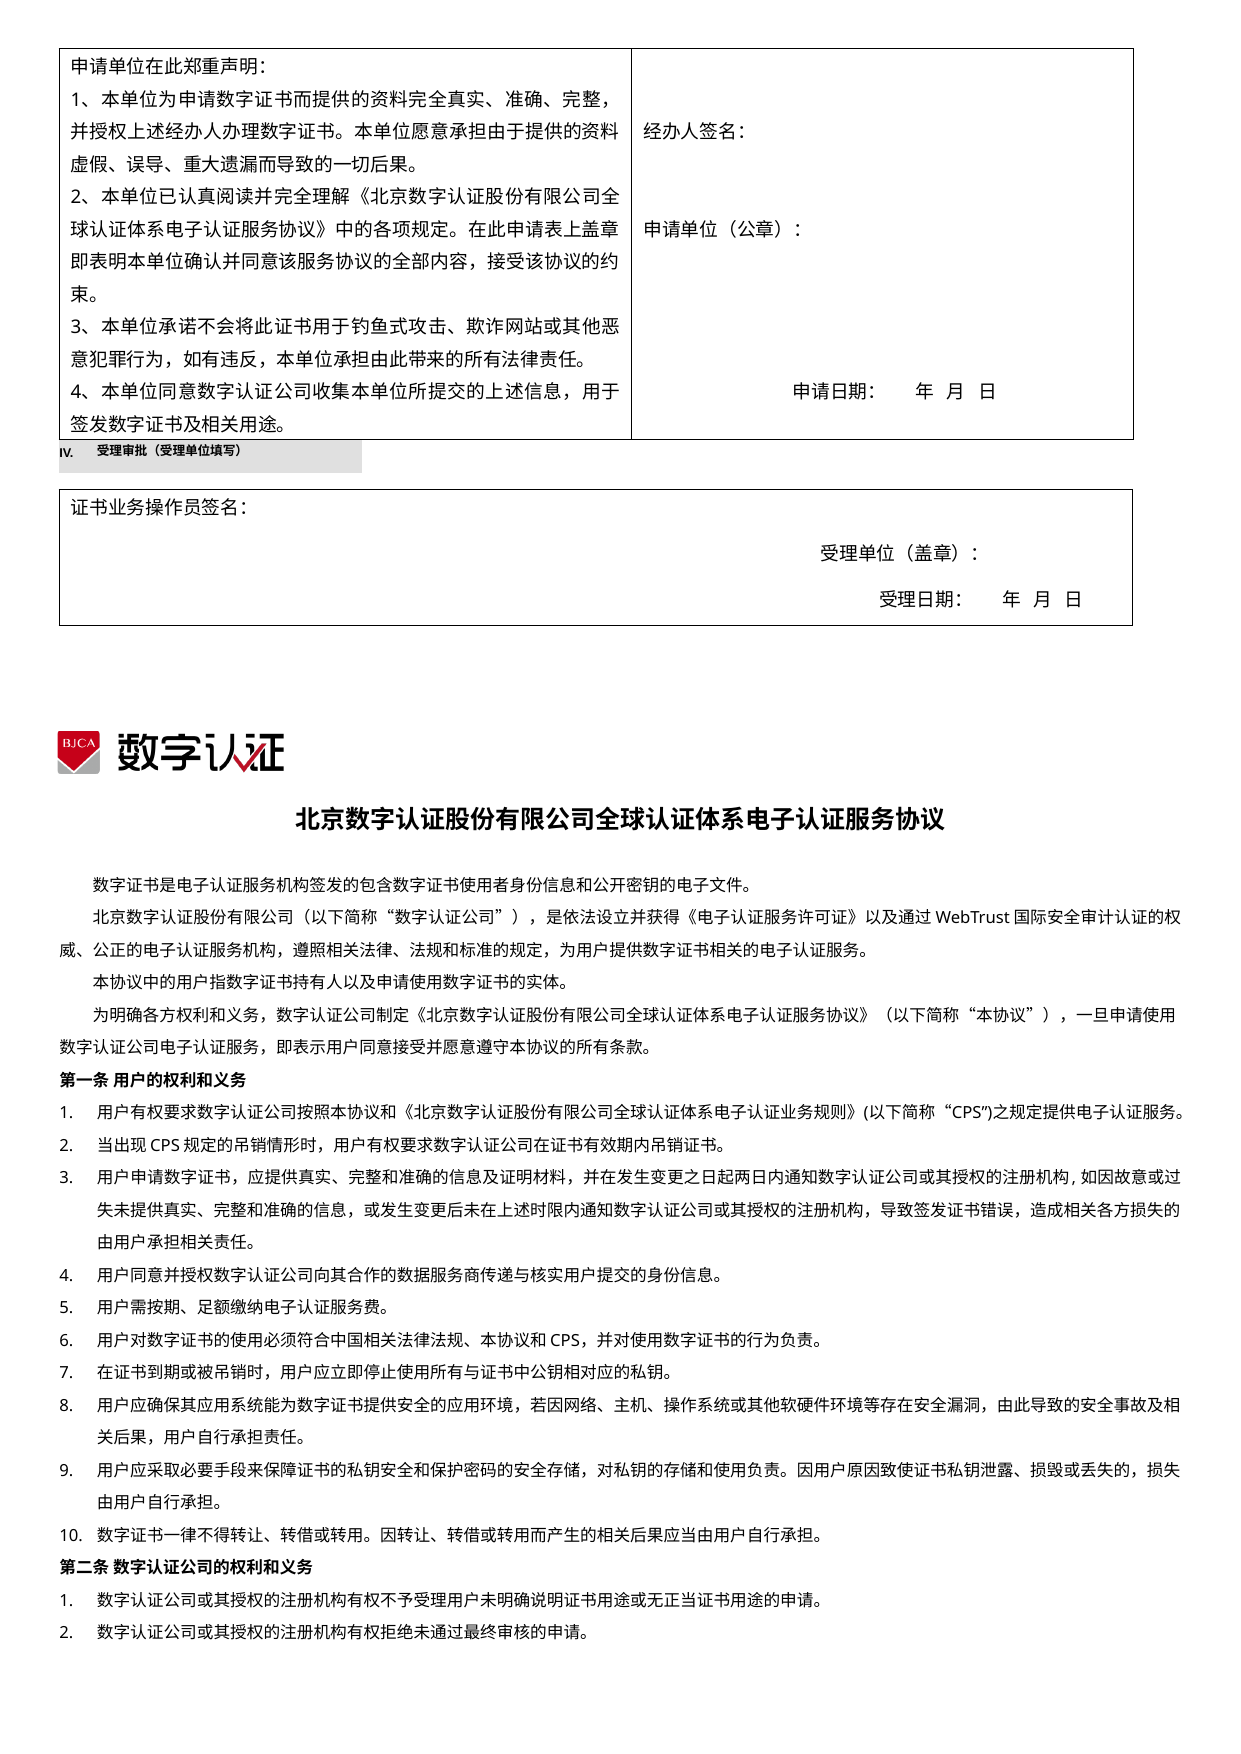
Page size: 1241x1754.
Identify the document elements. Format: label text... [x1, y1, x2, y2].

table_header 申请单位在此郑重声明： 1、本单位为申请数字证书而提供的资料完全真实、准确、完整，并授权上述经办人办理数字证书。本单位愿意承担由于提供的资料虚假、误导、重大遗漏而导致的一切后果。 2、本单位已认真阅读并完全理解《北京数字认证股份有限公司全球认证体系电子认证服务协议》中的各项规定。在此申请表上盖章即表明本单位确认并同意该服务协议的全部内容，接受该协议的约束。 3、本单位承诺不会将此证书用于钓鱼式攻击、欺诈网站或其他恶意犯罪行为，如有违反，本单位承担由此带来的所有法律责任。 4、本单位同意数字认证公司收集本单位所提交的上述信息，用于签发数字证书及相关用途。 [60, 49, 631, 439]
list 数字认证公司或其授权的注册机构有权拒绝未通过最终审核的申请。 [59, 1615, 1181, 1648]
list 数字证书一律不得转让、转借或转用。因转让、转借或转用而产生的相关后果应当由用户自行承担。 [59, 1518, 1181, 1550]
list 数字认证公司的权利和义务 [59, 1550, 1181, 1583]
text 数字证书是电子认证服务机构签发的包含数字证书使用者身份信息和公开密钥的电子文件。 [59, 868, 1181, 900]
picture [57, 731, 284, 774]
table_header 证书业务操作员签名： 受理单位（盖章）： 受理日期： 年 月 日 [60, 490, 1132, 625]
list 当出现CPS规定的吊销情形时，用户有权要求数字认证公司在证书有效期内吊销证书。 [59, 1128, 1181, 1160]
text 本协议中的用户指数字证书持有人以及申请使用数字证书的实体。 [59, 965, 1181, 998]
list 用户应采取必要手段来保障证书的私钥安全和保护密码的安全存储，对私钥的存储和使用负责。因用户原因致使证书私钥泄露、损毁或丢失的，损失由用户自行承担。 [59, 1453, 1181, 1518]
list 用户同意并授权数字认证公司向其合作的数据服务商传递与核实用户提交的身份信息。 [59, 1258, 1181, 1290]
text 北京数字认证股份有限公司（以下简称“数字认证公司”），是依法设立并获得《电子认证服务许可证》以及通过WebTrust国际安全审计认证的权威、公正的电子认证服务机构，遵照相关法律、法规和标准的规定，为用户提供数字证书相关的电子认证服务。 [59, 900, 1181, 965]
list 用户对数字证书的使用必须符合中国相关法律法规、本协议和CPS，并对使用数字证书的行为负责。 [59, 1323, 1181, 1355]
text 北京数字认证股份有限公司全球认证体系电子认证服务协议 [59, 785, 1181, 850]
subtitle 受理审批（受理单位填写） [59, 440, 362, 473]
list 数字认证公司或其授权的注册机构有权不予受理用户未明确说明证书用途或无正当证书用途的申请。 [59, 1583, 1181, 1615]
list 用户的权利和义务 [59, 1063, 1181, 1095]
list 在证书到期或被吊销时，用户应立即停止使用所有与证书中公钥相对应的私钥。 [59, 1355, 1181, 1388]
list 用户应确保其应用系统能为数字证书提供安全的应用环境，若因网络、主机、操作系统或其他软硬件环境等存在安全漏洞，由此导致的安全事故及相关后果，用户自行承担责任。 [59, 1388, 1181, 1453]
list 用户申请数字证书，应提供真实、完整和准确的信息及证明材料，并在发生变更之日起两日内通知数字认证公司或其授权的注册机构, 如因故意或过失未提供真实、完整和准确的信息，或发生变更后未在上述时限内通知数字认证公司或其授权的注册机构，导致签发证书错误，造成相关各方损失的，由用户承担相关责任。 [59, 1160, 1181, 1258]
text 为明确各方权利和义务，数字认证公司制定《北京数字认证股份有限公司全球认证体系电子认证服务协议》（以下简称“本协议”），一旦申请使用数字认证公司电子认证服务，即表示用户同意接受并愿意遵守本协议的所有条款。 [59, 998, 1181, 1063]
table_header 经办人签名： 申请单位（公章）： 申请日期： 年 月 日 [632, 49, 1133, 439]
list 用户有权要求数字认证公司按照本协议和《北京数字认证股份有限公司全球认证体系电子认证业务规则》(以下简称“CPS”)之规定提供电子认证服务。 [59, 1095, 1181, 1128]
list 用户需按期、足额缴纳电子认证服务费。 [59, 1290, 1181, 1323]
